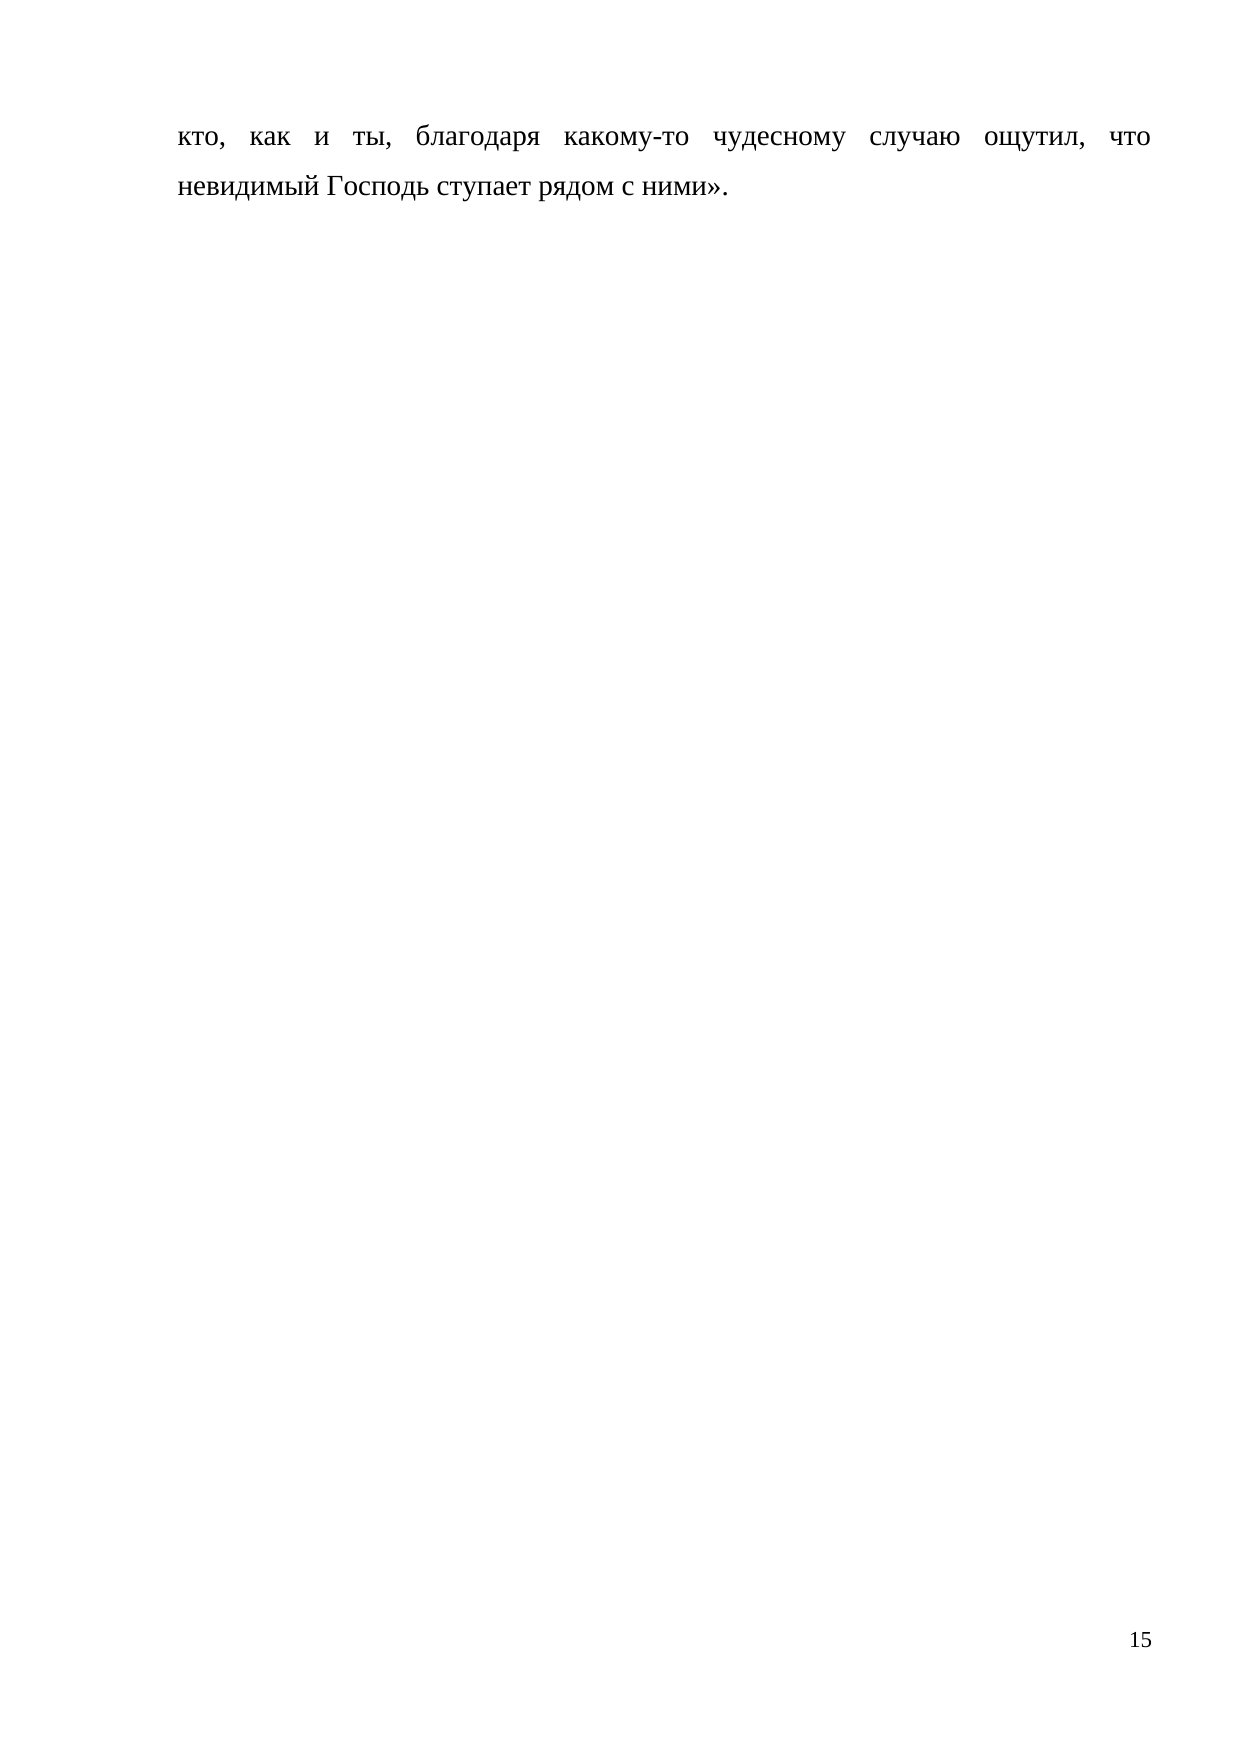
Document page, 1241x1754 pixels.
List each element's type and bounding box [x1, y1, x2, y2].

text [177, 118, 1152, 202]
